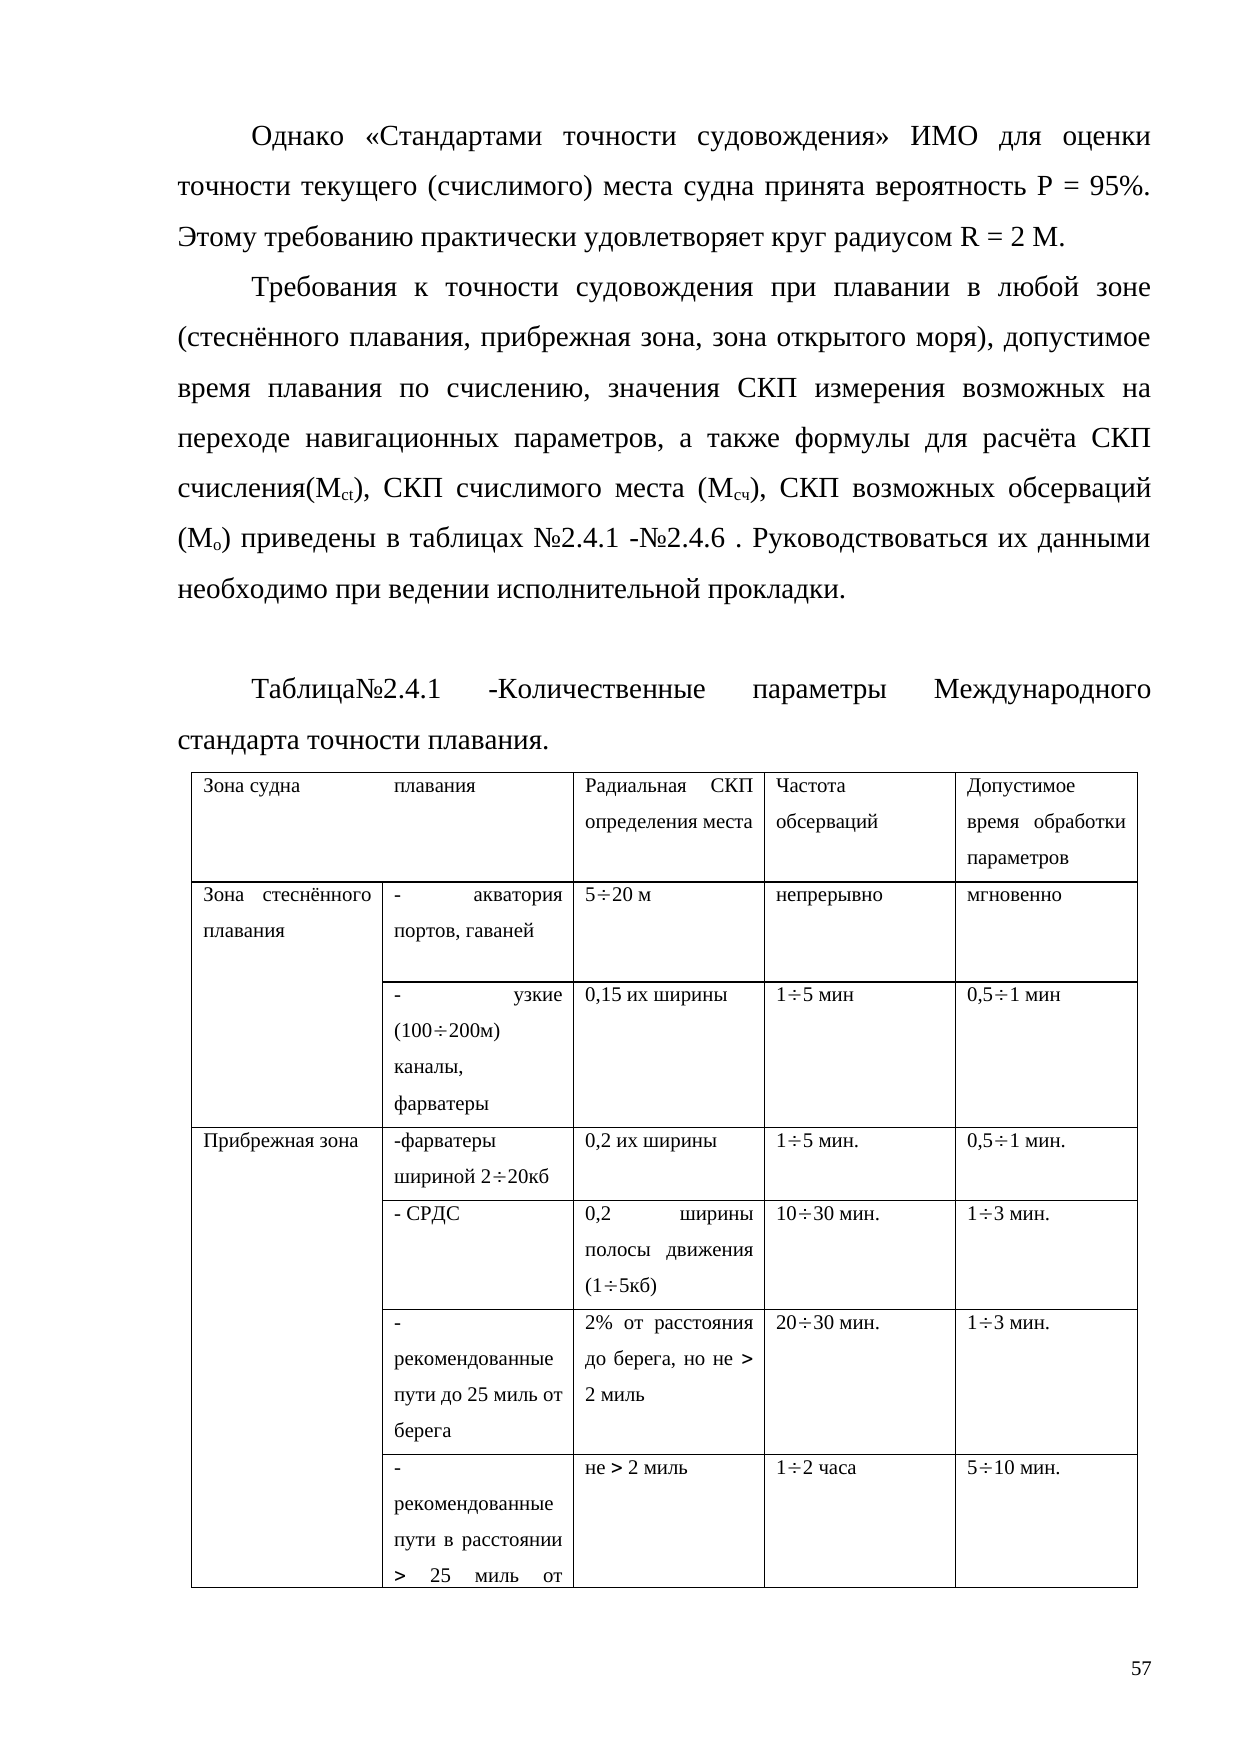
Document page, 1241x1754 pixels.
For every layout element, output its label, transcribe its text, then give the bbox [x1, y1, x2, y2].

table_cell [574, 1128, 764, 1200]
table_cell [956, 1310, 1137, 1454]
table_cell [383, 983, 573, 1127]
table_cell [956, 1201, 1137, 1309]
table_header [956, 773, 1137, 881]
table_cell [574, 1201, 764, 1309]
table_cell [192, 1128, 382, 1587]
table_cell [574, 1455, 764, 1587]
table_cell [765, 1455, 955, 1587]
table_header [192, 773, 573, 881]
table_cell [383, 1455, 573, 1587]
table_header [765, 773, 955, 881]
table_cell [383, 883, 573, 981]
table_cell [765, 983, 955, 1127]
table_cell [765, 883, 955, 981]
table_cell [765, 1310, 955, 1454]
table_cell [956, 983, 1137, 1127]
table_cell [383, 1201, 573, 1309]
text Требования к точности судовождения при плавании в любой зоне (стеснённого плавания, прибрежная зона, зона открытого моря), допустимое время плавания по счислению, значения СКП измерения возможных на переходе навигационных параметров, а также формулы для расчёта СКП счисления(Мсt), СКП счислимого места (Мсч), СКП возможных обсерваций (Мо) приведены в таблицах №2.4.1 -№2.4.6 . Руководствоваться их данными необходимо при ведении исполнительной прокладки. [177, 269, 1152, 604]
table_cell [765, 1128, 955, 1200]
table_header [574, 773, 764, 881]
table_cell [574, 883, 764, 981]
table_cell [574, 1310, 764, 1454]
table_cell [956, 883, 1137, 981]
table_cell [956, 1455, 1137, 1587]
text Таблица№2.4.1 -Количественные параметры Международного стандарта точности плавания. [177, 672, 1152, 755]
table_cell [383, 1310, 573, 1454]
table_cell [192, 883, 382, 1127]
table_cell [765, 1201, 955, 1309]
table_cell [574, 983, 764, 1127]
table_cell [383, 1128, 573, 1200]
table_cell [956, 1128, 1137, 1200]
text Однако «Стандартами точности судовождения» ИМО для оценки точности текущего (счислимого) места судна принята вероятность Р = 95%. Этому требованию практически удовлетворяет круг радиусом R = 2 М. [177, 118, 1152, 252]
